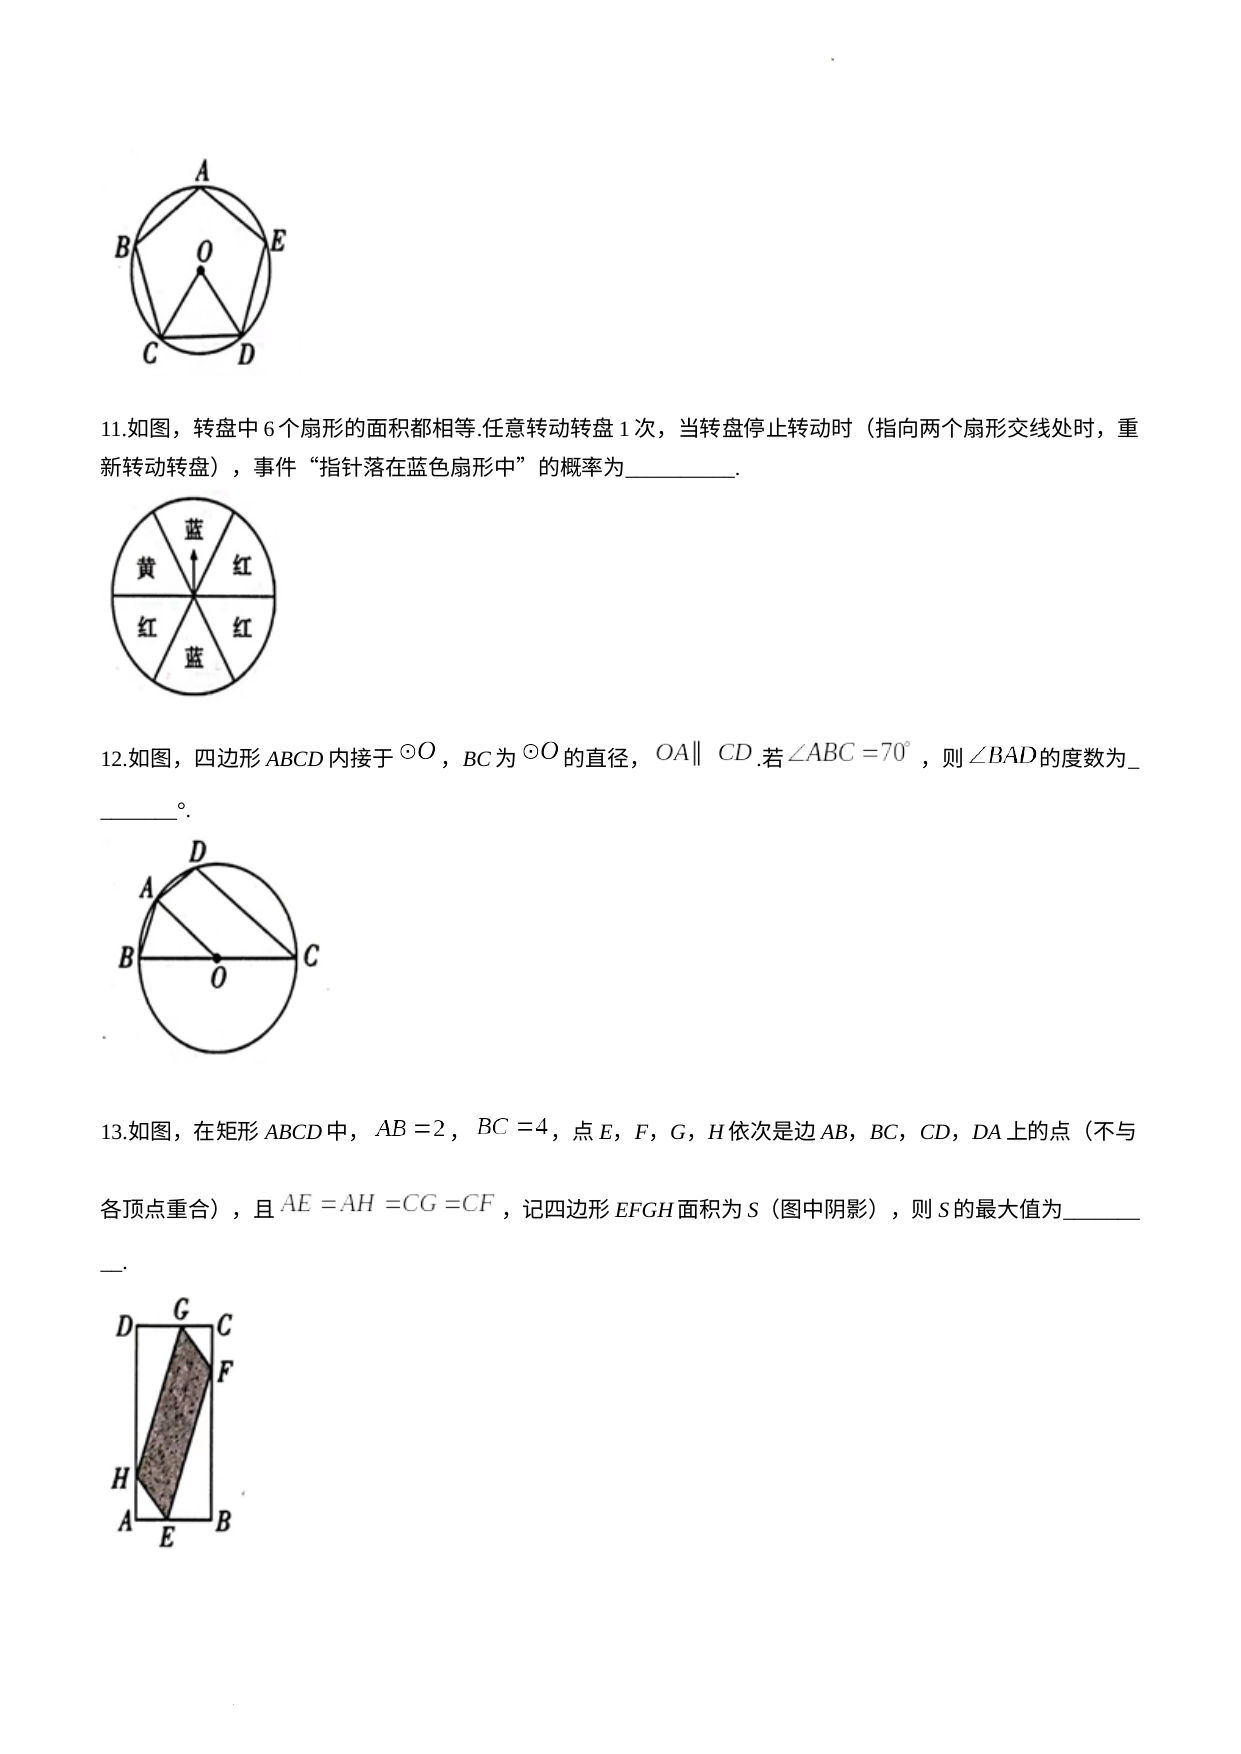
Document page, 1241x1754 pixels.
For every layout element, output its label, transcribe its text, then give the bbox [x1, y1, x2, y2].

picture [100, 145, 302, 376]
picture [100, 830, 332, 1064]
text 13.如图，在矩形ABCD中，，，点E，F，G，H依次是边AB，BC，CD，DA上的点（不与各顶点重合），且，记四边形EFGH面积为S（图中阴影），则S的最大值为_________. [100, 1096, 1140, 1278]
picture [100, 1282, 251, 1558]
text 11.如图，转盘中6个扇形的面积都相等.任意转动转盘1次，当转盘停止转动时（指向两个扇形交线处时，重新转动转盘），事件“指针落在蓝色扇形中”的概率为__________. [100, 411, 1140, 482]
picture [100, 488, 285, 702]
text 12.如图，四边形ABCD内接于，BC为的直径，.若，则的度数为________°. [100, 722, 1140, 826]
